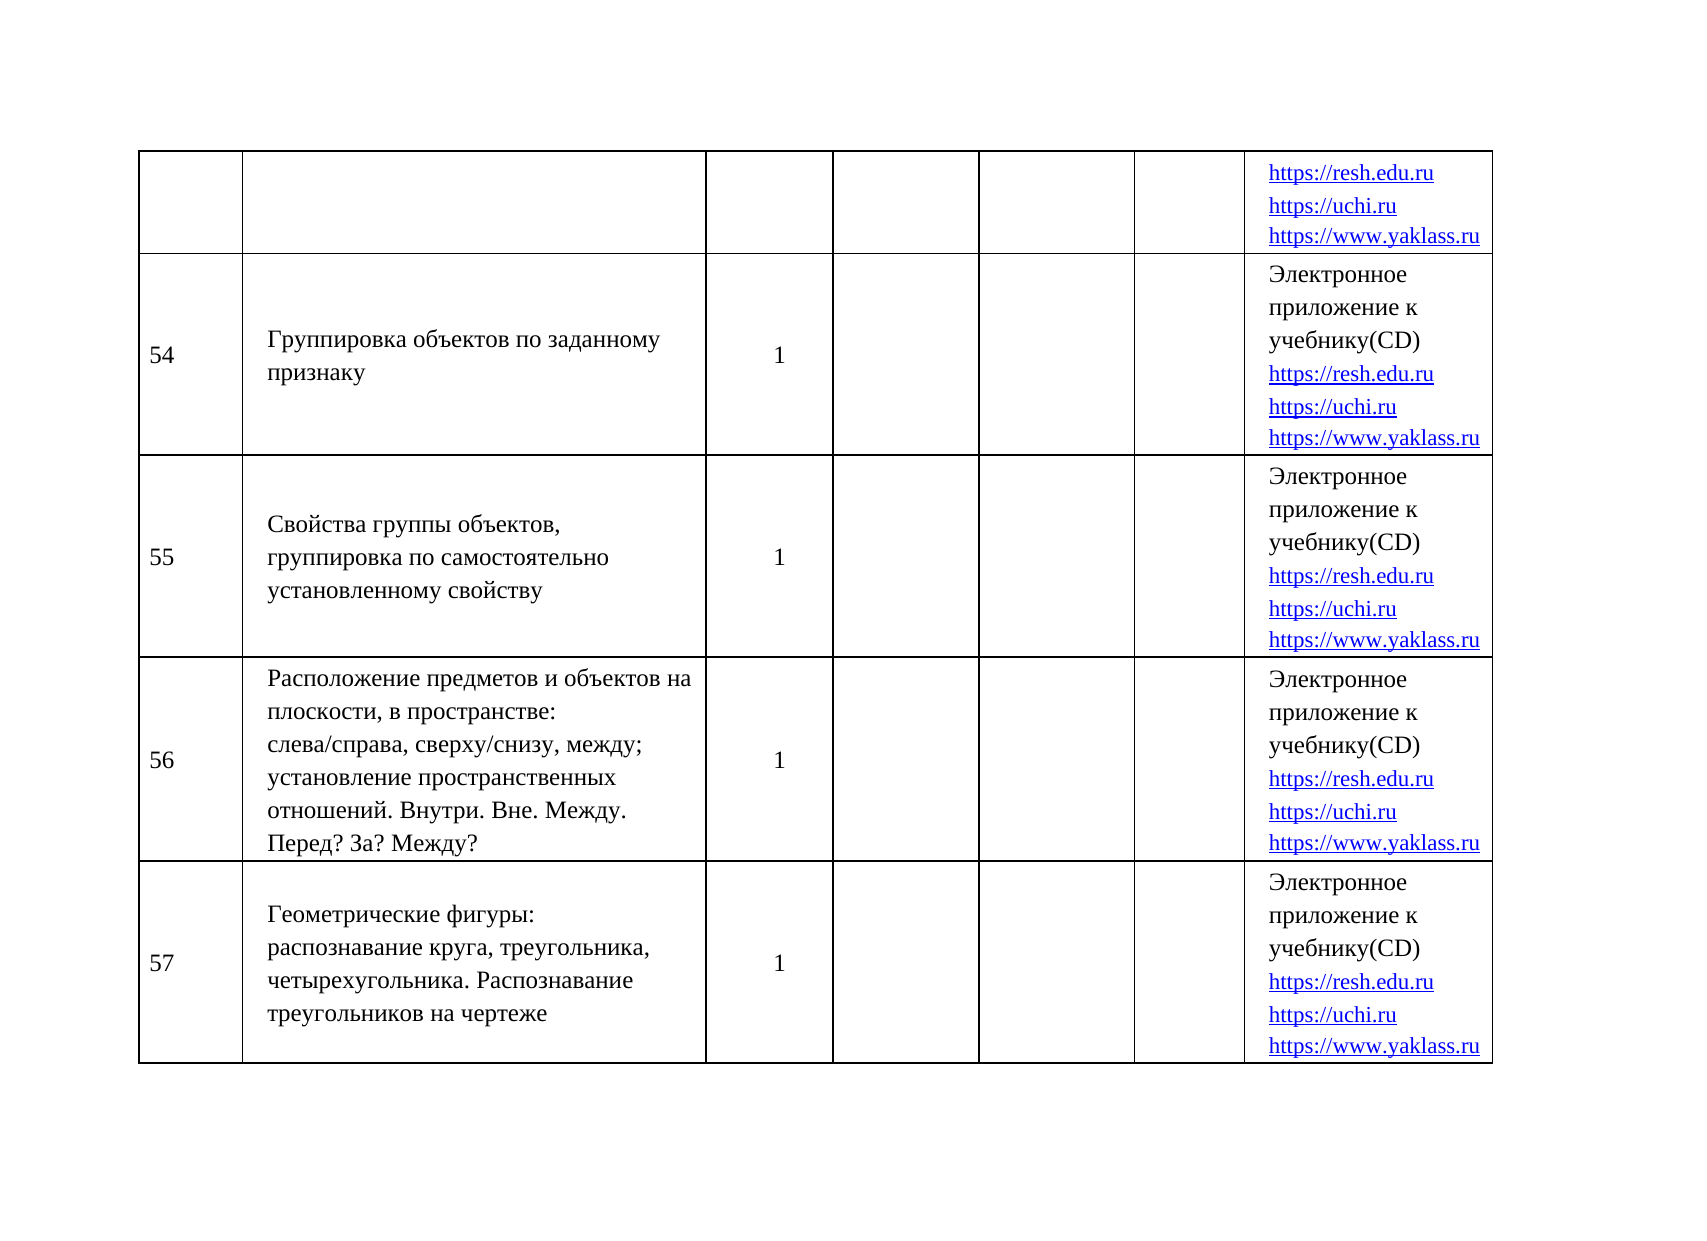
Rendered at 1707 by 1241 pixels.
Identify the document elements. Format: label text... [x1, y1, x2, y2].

table_cell [834, 658, 978, 860]
table_cell 1 [707, 254, 832, 454]
table_cell Свойства группы объектов, группировка по самостоятельно установленному свойству [243, 456, 705, 656]
table_cell [980, 862, 1134, 1062]
table_cell 57 [140, 862, 242, 1062]
table_cell 54 [140, 254, 242, 454]
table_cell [1245, 152, 1492, 253]
table_cell [1135, 254, 1244, 454]
table_cell 55 [140, 456, 242, 656]
table_cell 1 [707, 152, 832, 253]
table_cell 1 [707, 456, 832, 656]
table_cell [980, 658, 1134, 860]
table_cell Группировка объектов по заданному признаку [243, 254, 705, 454]
table_cell [1135, 456, 1244, 656]
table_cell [1245, 862, 1492, 1062]
table_cell 0 [834, 152, 978, 253]
table_cell [1135, 862, 1244, 1062]
table_cell [980, 152, 1134, 253]
table_cell 56 [140, 658, 242, 860]
table_cell Электронное приложение к учебнику(СD) https://resh.edu.ru https://uchi.ru https://www.yaklass.ru [1245, 254, 1492, 454]
table_cell Геометрические фигуры: распознавание круга, треугольника, четырехугольника. Распознавание треугольников на чертеже [243, 862, 705, 1062]
table_cell 1 [707, 658, 832, 860]
table_cell Электронное приложение к учебнику(СD) https://resh.edu.ru https://uchi.ru https://www.yaklass.ru [1245, 456, 1492, 656]
table_cell [1135, 152, 1244, 253]
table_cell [243, 152, 705, 253]
table_cell [1135, 658, 1244, 860]
table_cell Расположение предметов и объектов на плоскости, в пространстве: слева/справа, сверху/снизу, между; установление пространственных отношений. Внутри. Вне. Между. Перед? За? Между? [243, 658, 705, 860]
table_cell [980, 456, 1134, 656]
table_cell [834, 254, 978, 454]
table_cell Электронное приложение к учебнику(СD) https://resh.edu.ru https://uchi.ru https://www.yaklass.ru [1245, 658, 1492, 860]
table_cell 1 [707, 862, 832, 1062]
table_cell [834, 456, 978, 656]
table_cell 53 [140, 152, 242, 253]
table_cell [980, 254, 1134, 454]
table_cell [834, 862, 978, 1062]
